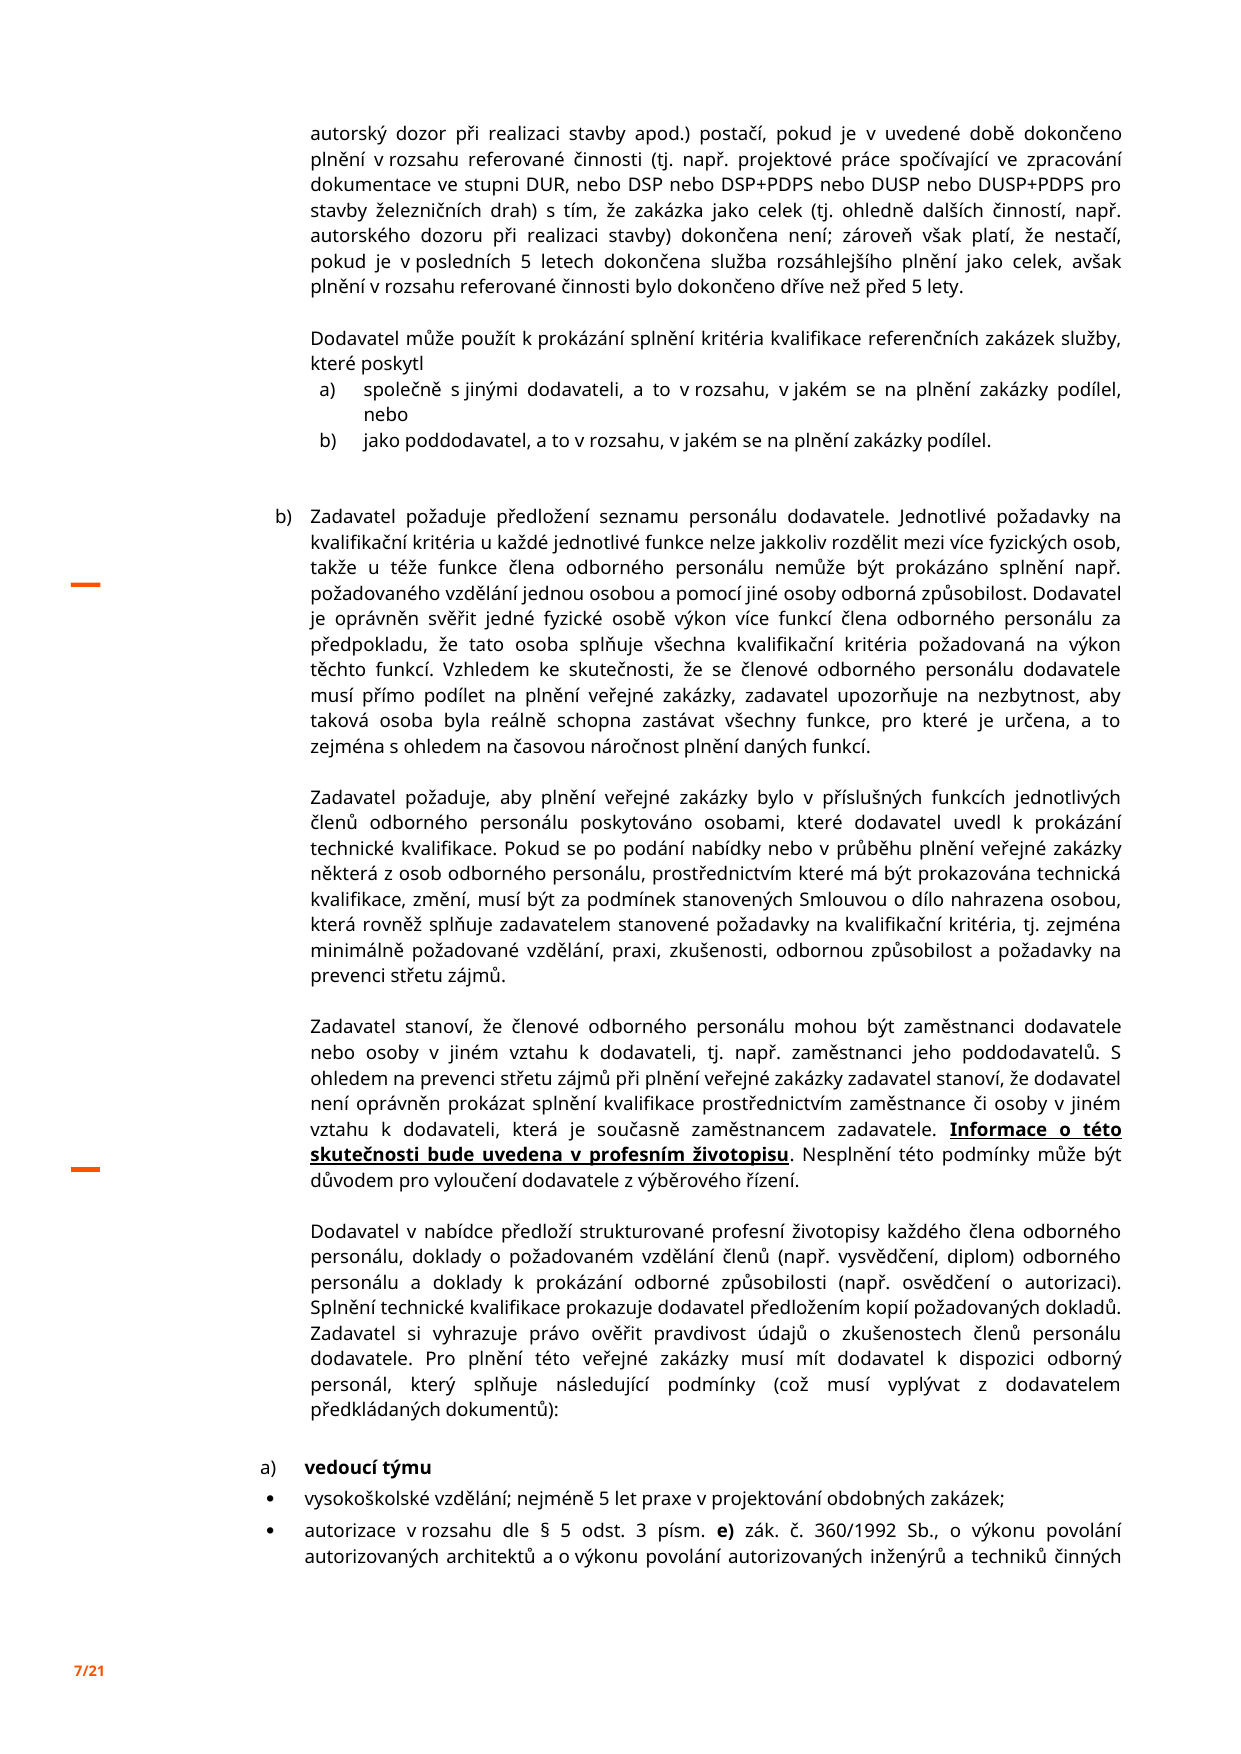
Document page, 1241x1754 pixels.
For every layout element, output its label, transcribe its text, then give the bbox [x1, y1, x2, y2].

list vedoucí týmu [260, 1454, 1122, 1479]
text Zadavatel stanoví, že členové odborného personálu mohou být zaměstnanci dodavatele nebo osoby v jiném vztahu k dodavateli, tj. např. zaměstnanci jeho poddodavatelů. S ohledem na prevenci střetu zájmů při plnění veřejné zakázky zadavatel stanoví, že dodavatel není oprávněn prokázat splnění kvalifikace prostřednictvím zaměstnance či osoby v jiném vztahu k dodavateli, která je současně zaměstnancem zadavatele. Informace o této skutečnosti bude uvedena v profesním životopisu. Nesplnění této podmínky může být důvodem pro vyloučení dodavatele z výběrového řízení. [310, 1014, 1122, 1192]
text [310, 121, 1122, 299]
text Dodavatel může použít k prokázání splnění kritéria kvalifikace referenčních zakázek služby, které poskytl [310, 325, 1122, 376]
text a) společně s jinými dodavateli, a to v rozsahu, v jakém se na plnění zakázky podílel, nebo [319, 376, 1122, 427]
list vysokoškolské vzdělání; nejméně 5 let praxe v projektování obdobných zakázek; [267, 1486, 1122, 1511]
text Zadavatel požaduje, aby plnění veřejné zakázky bylo v příslušných funkcích jednotlivých členů odborného personálu poskytováno osobami, které dodavatel uvedl k prokázání technické kvalifikace. Pokud se po podání nabídky nebo v průběhu plnění veřejné zakázky některá z osob odborného personálu, prostřednictvím které má být prokazována technická kvalifikace, změní, musí být za podmínek stanovených Smlouvou o dílo nahrazena osobou, která rovněž splňuje zadavatelem stanovené požadavky na kvalifikační kritéria, tj. zejména minimálně požadované vzdělání, praxi, zkušenosti, odbornou způsobilost a požadavky na prevenci střetu zájmů. [310, 784, 1122, 988]
text Dodavatel v nabídce předloží strukturované profesní životopisy každého člena odborného personálu, doklady o požadovaném vzdělání členů (např. vysvědčení, diplom) odborného personálu a doklady k prokázání odborné způsobilosti (např. osvědčení o autorizaci). Splnění technické kvalifikace prokazuje dodavatel předložením kopií požadovaných dokladů. Zadavatel si vyhrazuje právo ověřit pravdivost údajů o zkušenostech členů personálu dodavatele. Pro plnění této veřejné zakázky musí mít dodavatel k dispozici odborný personál, který splňuje následující podmínky (což musí vyplývat z dodavatelem předkládaných dokumentů): [310, 1218, 1122, 1422]
text b) jako poddodavatel, a to v rozsahu, v jakém se na plnění zakázky podílel. [319, 427, 1122, 452]
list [267, 1517, 1122, 1568]
list Zadavatel požaduje předložení seznamu personálu dodavatele. Jednotlivé požadavky na kvalifikační kritéria u každé jednotlivé funkce nelze jakkoliv rozdělit mezi více fyzických osob, takže u téže funkce člena odborného personálu nemůže být prokázáno splnění např. požadovaného vzdělání jednou osobou a pomocí jiné osoby odborná způsobilost. Dodavatel je oprávněn svěřit jedné fyzické osobě výkon více funkcí člena odborného personálu za předpokladu, že tato osoba splňuje všechna kvalifikační kritéria požadovaná na výkon těchto funkcí. Vzhledem ke skutečnosti, že se členové odborného personálu dodavatele musí přímo podílet na plnění veřejné zakázky, zadavatel upozorňuje na nezbytnost, aby taková osoba byla reálně schopna zastávat všechny funkce, pro které je určena, a to zejména s ohledem na časovou náročnost plnění daných funkcí. [275, 503, 1122, 759]
